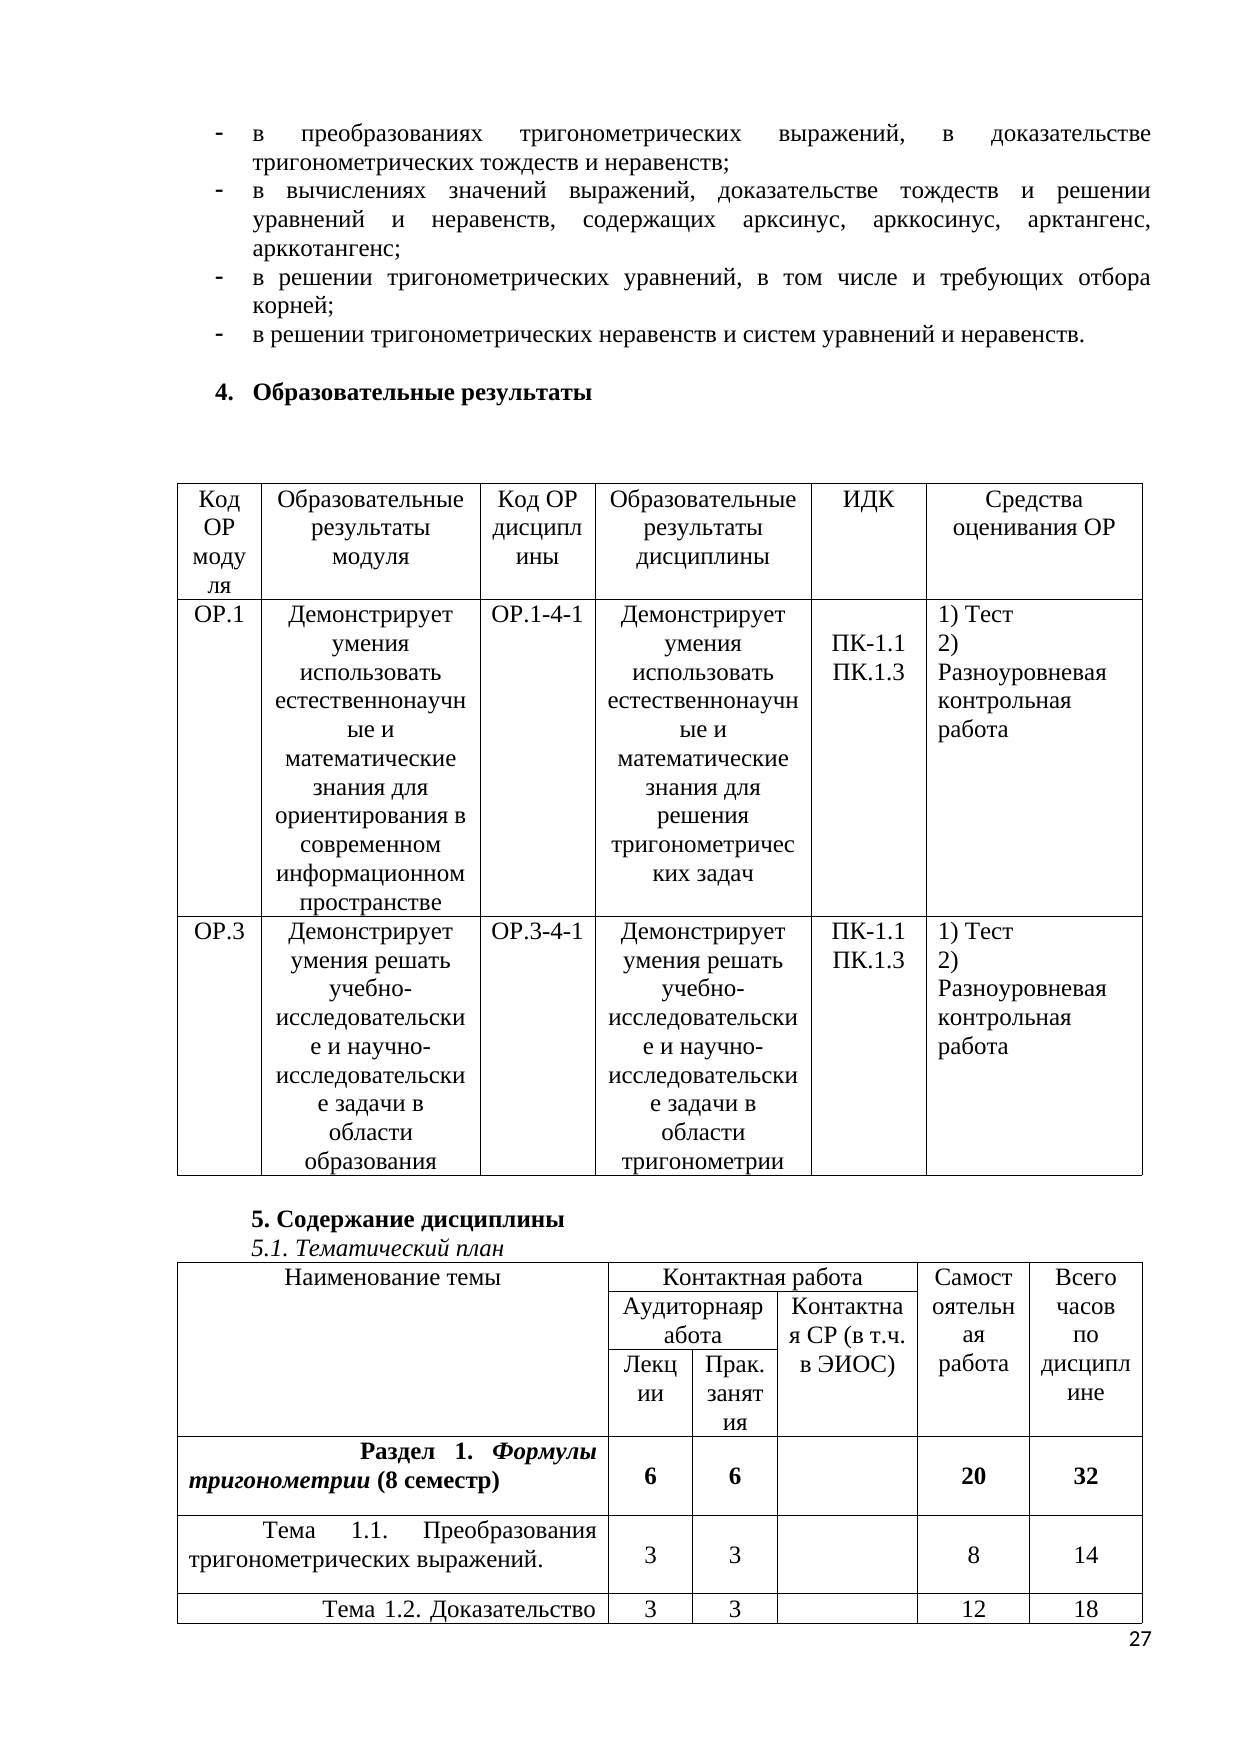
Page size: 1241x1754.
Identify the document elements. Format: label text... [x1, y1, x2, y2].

table_cell 3 [693, 1516, 777, 1593]
table_cell 3 [609, 1516, 692, 1593]
table_header Код ОР дисциплины [481, 484, 595, 599]
table_cell Прак. занятия [693, 1350, 777, 1436]
table_cell ОР.1-4-1 [481, 600, 595, 916]
list Образовательные результаты [215, 377, 1152, 406]
list в преобразованиях тригонометрических выражений, в доказательстве тригонометрических тождеств и неравенств; [215, 118, 1152, 176]
table_cell 14 [1030, 1516, 1142, 1593]
table_header Наименование темы [178, 1263, 608, 1436]
table_cell Демонстрирует умения использовать естественнонаучные и математические знания для решения тригонометрических задач [596, 600, 811, 916]
table_cell 6 [609, 1437, 692, 1514]
table_cell Демонстрирует умения использовать естественнонаучные и математические знания для ориентирования в современном информационном пространстве [262, 600, 480, 916]
table_cell 8 [918, 1516, 1029, 1593]
table_cell ОР.1 [178, 600, 261, 916]
table_cell 18 [1030, 1594, 1142, 1623]
table_cell 3 [609, 1594, 692, 1623]
table_header ИДК [812, 484, 926, 599]
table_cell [178, 1594, 608, 1623]
table_cell [778, 1594, 917, 1623]
table_cell 3 [693, 1594, 777, 1623]
list в решении тригонометрических уравнений, в том числе и требующих отбора корней; [215, 262, 1152, 319]
table_cell Раздел 1. Формулы тригонометрии (8 семестр) [178, 1437, 608, 1514]
table_cell 1) Тест 2) Разноуровневая контрольная работа [927, 600, 1142, 916]
table_header Всего часов по дисциплине [1030, 1263, 1142, 1436]
table_cell Контактная СР (в т.ч. в ЭИОС) [778, 1292, 917, 1436]
text 5.1. Тематический план [177, 1233, 1152, 1262]
table_cell [778, 1437, 917, 1514]
text 5. Содержание дисциплины [177, 1204, 1152, 1233]
table_cell Демонстрирует умения решать учебно-исследовательские и научно-исследовательские задачи в области тригонометрии [596, 917, 811, 1175]
list в решении тригонометрических неравенств и систем уравнений и неравенств. [215, 319, 1152, 348]
table_cell Демонстрирует умения решать учебно-исследовательские и научно-исследовательские задачи в области образования [262, 917, 480, 1175]
table_cell ПК-1.1 ПК.1.3 [812, 600, 926, 916]
table_cell Тема 1.1. Преобразования тригонометрических выражений. [178, 1516, 608, 1593]
table_header Средства оценивания ОР [927, 484, 1142, 599]
list в вычислениях значений выражений, доказательстве тождеств и решении уравнений и неравенств, содержащих арксинус, арккосинус, арктангенс, арккотангенс; [215, 176, 1152, 262]
table_cell [778, 1516, 917, 1593]
table_cell 20 [918, 1437, 1029, 1514]
table_cell 32 [1030, 1437, 1142, 1514]
table_cell 12 [918, 1594, 1029, 1623]
table_cell 6 [693, 1437, 777, 1514]
table_cell ОР.3 [178, 917, 261, 1175]
table_header Код ОР модуля [178, 484, 261, 599]
table_cell ПК-1.1 ПК.1.3 [812, 917, 926, 1175]
table_cell Аудиторнаяработа [609, 1292, 777, 1349]
table_cell 1) Тест 2) Разноуровневая контрольная работа [927, 917, 1142, 1175]
table_header Самостоятельная работа [918, 1263, 1029, 1436]
table_header Образовательные результаты дисциплины [596, 484, 811, 599]
table_header Контактная работа [609, 1263, 917, 1291]
table_cell ОР.3-4-1 [481, 917, 595, 1175]
table_cell Лекции [609, 1350, 692, 1436]
table_header Образовательные результаты модуля [262, 484, 480, 599]
